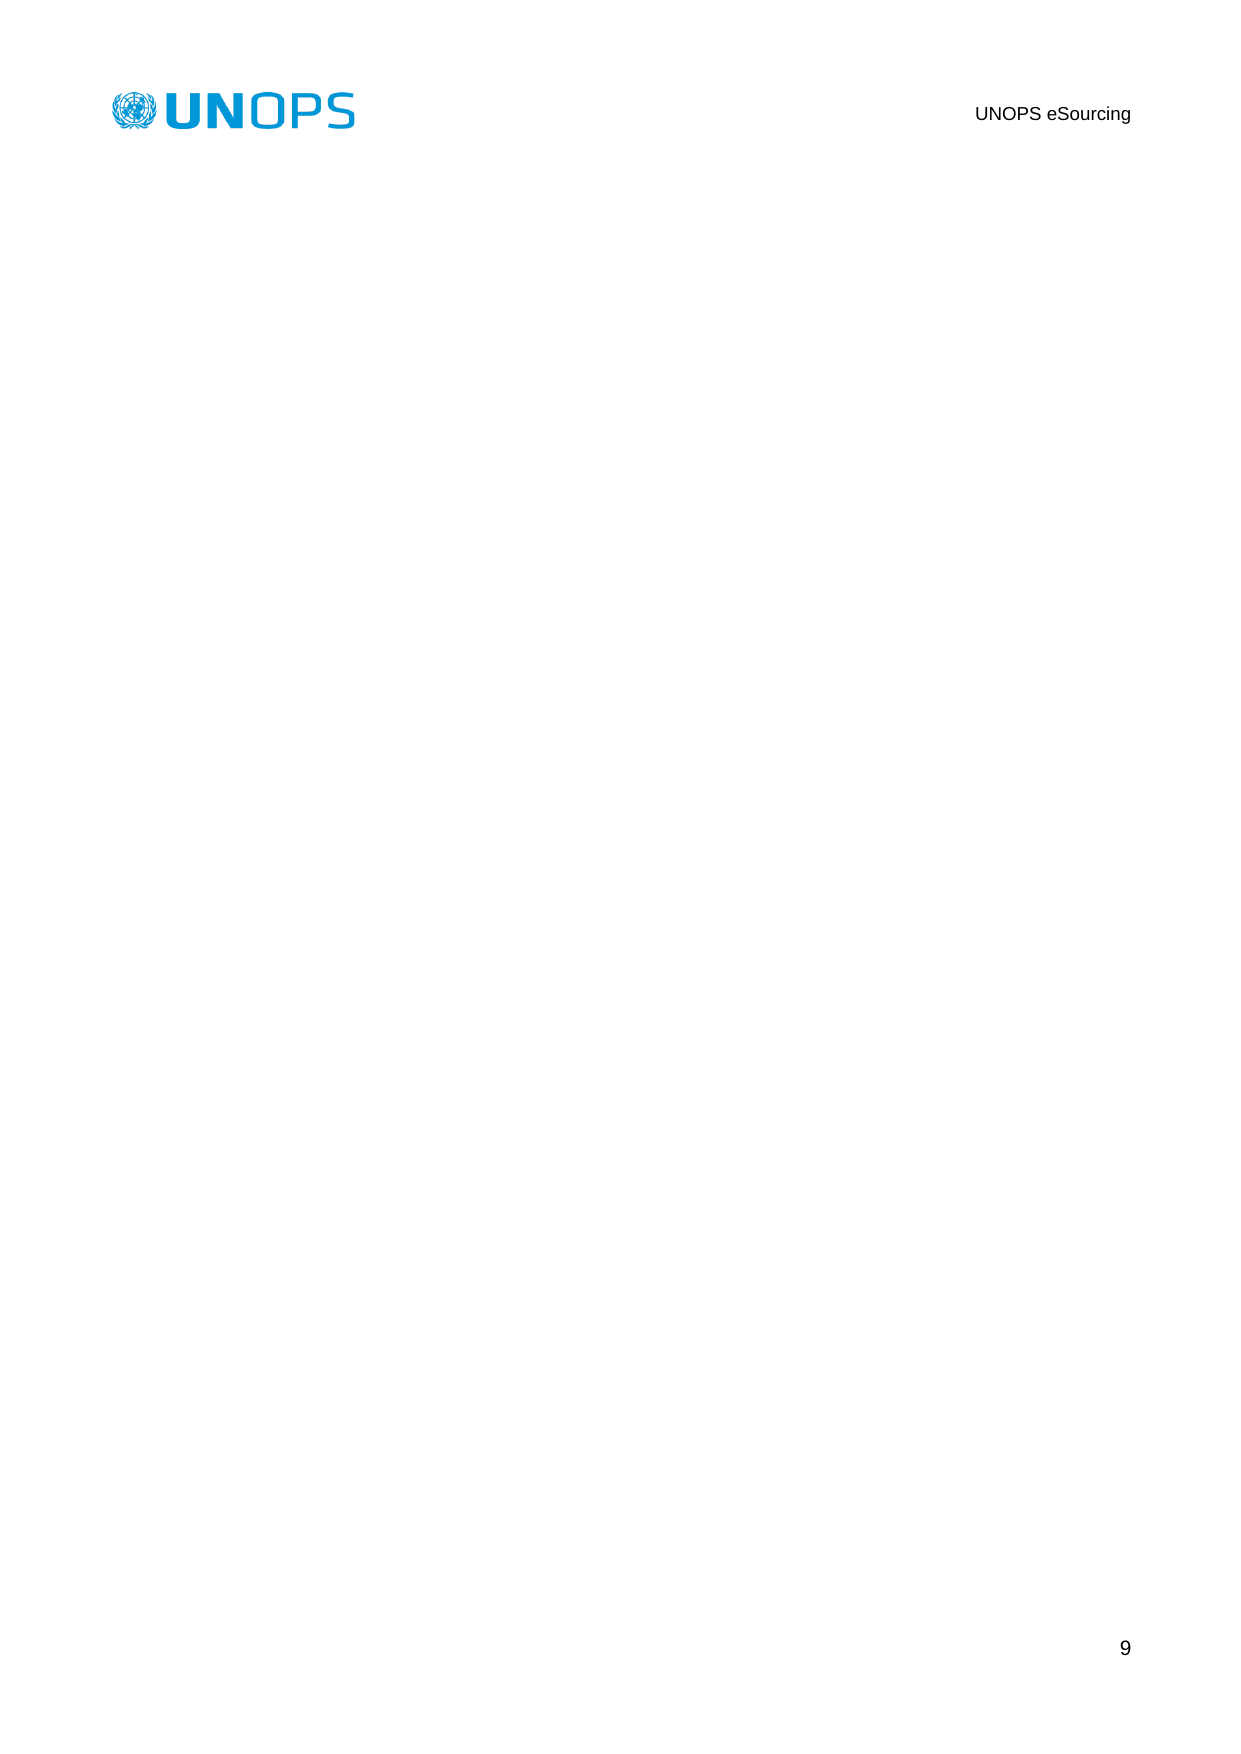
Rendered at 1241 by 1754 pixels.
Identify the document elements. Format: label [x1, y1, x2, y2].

picture [334, 92, 355, 112]
picture [143, 103, 151, 119]
picture [112, 116, 121, 129]
picture [112, 92, 133, 113]
picture [136, 92, 259, 129]
picture [258, 97, 277, 124]
picture [298, 98, 315, 111]
picture [276, 92, 348, 129]
picture [217, 108, 230, 129]
picture [125, 118, 136, 129]
